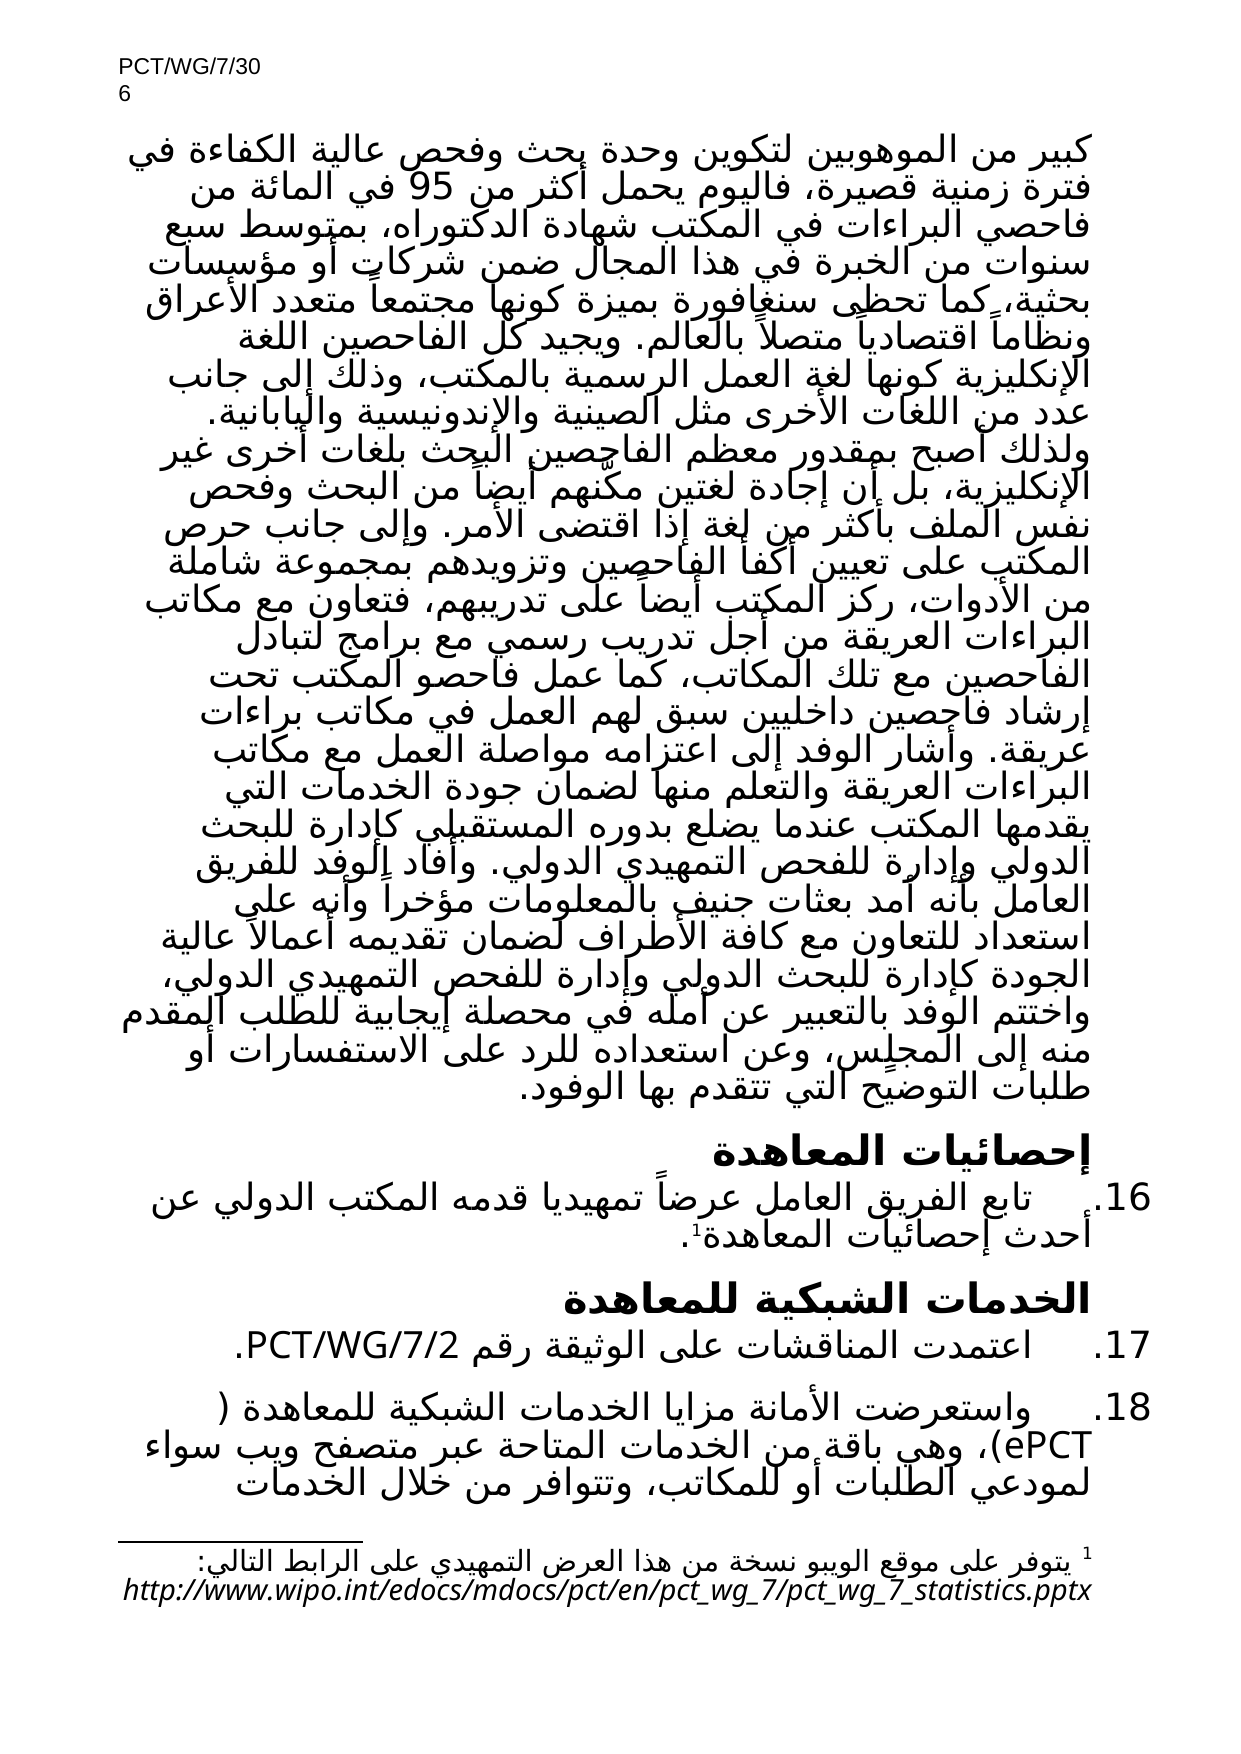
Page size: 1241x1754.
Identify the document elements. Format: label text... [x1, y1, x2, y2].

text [118, 1391, 1092, 1503]
text اعتمدت المناقشات على الوثيقة رقم PCT/WG/7/2. [118, 1328, 1092, 1366]
subtitle إحصائيات المعاهدة [118, 1132, 1092, 1174]
text تابع الفريق العامل عرضاً تمهيديا قدمه المكتب الدولي عن أحدث إحصائيات المعاهدة. [118, 1180, 1092, 1255]
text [118, 132, 1092, 1107]
subtitle الخدمات الشبكية للمعاهدة [118, 1280, 1092, 1322]
